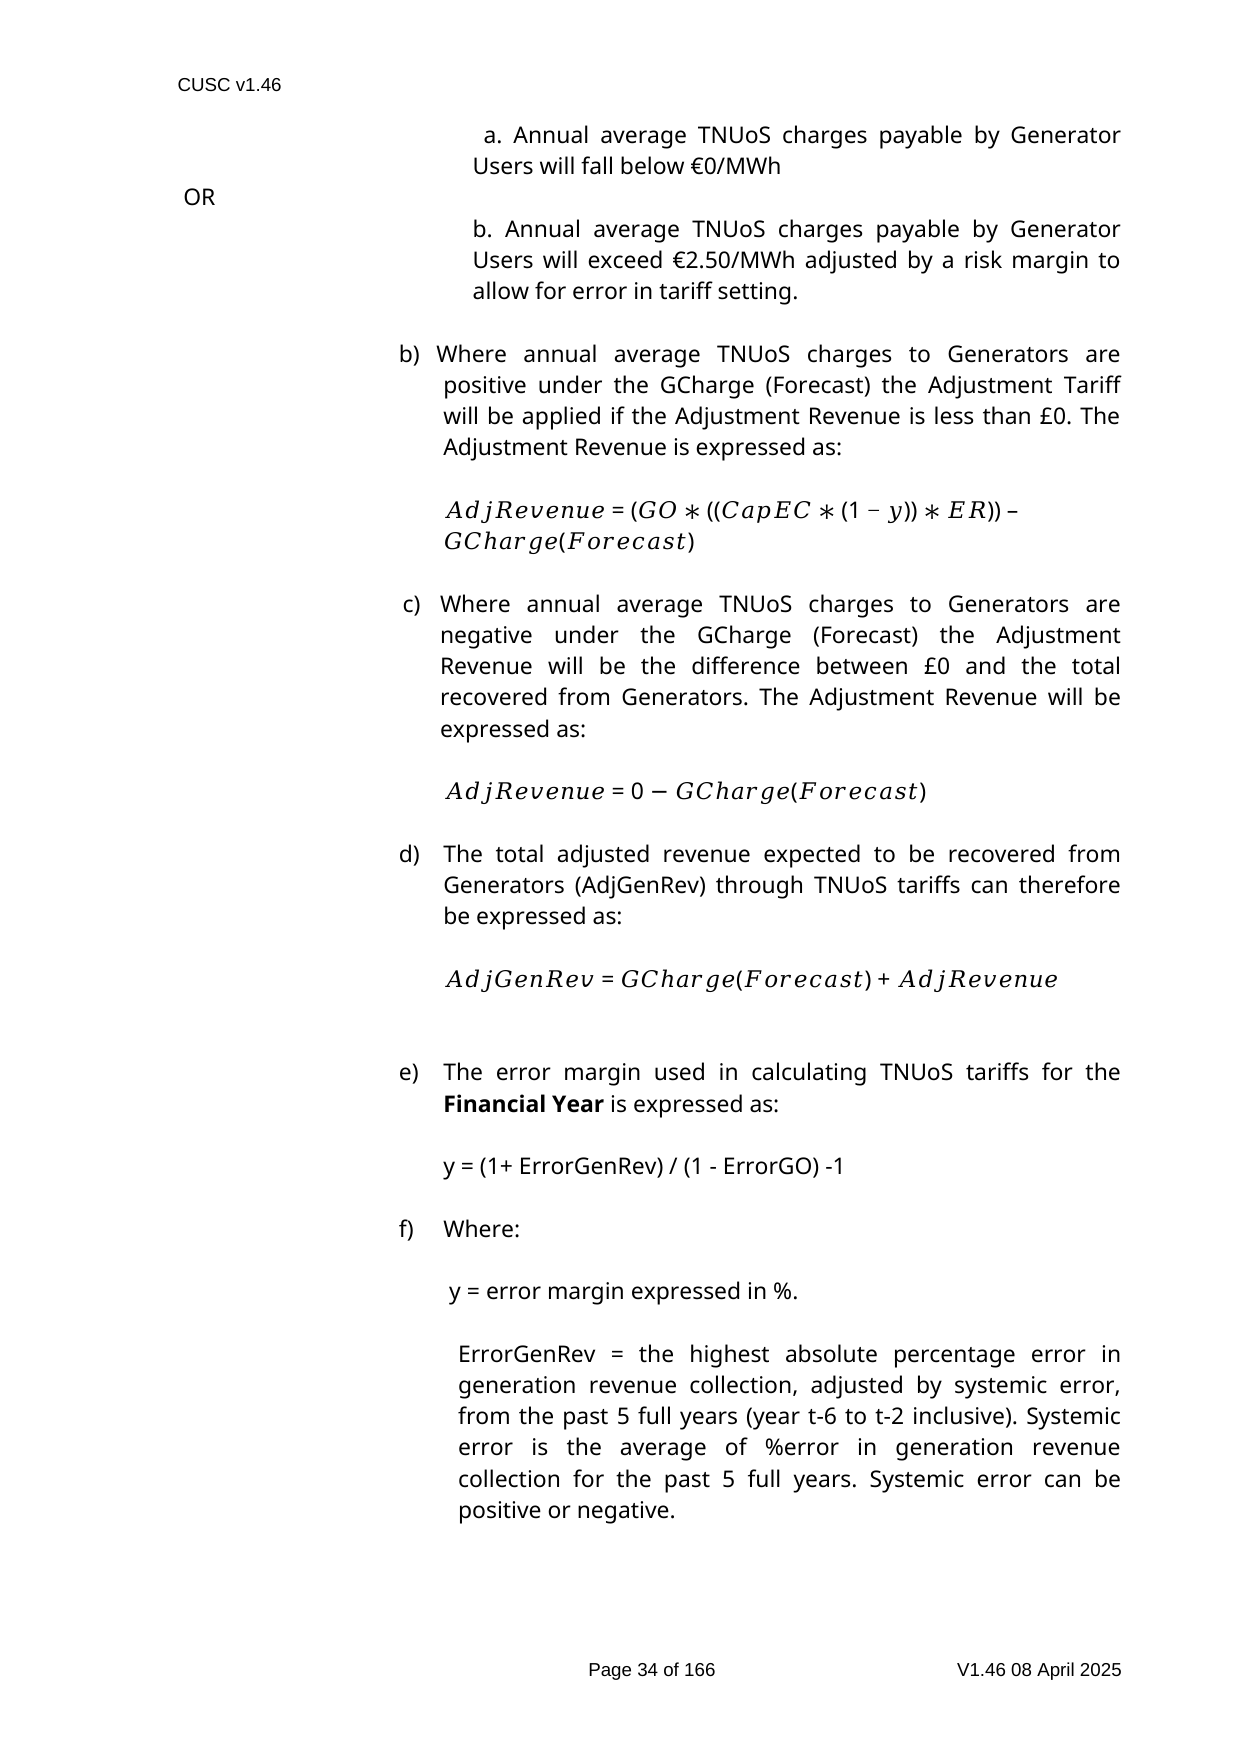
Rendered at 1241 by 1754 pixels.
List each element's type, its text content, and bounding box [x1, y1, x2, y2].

list Where annual average TNUoS charges to Generators are negative under the GCharge (Forecast) the Adjustment Revenue will be the difference between £0 and the total recovered from Generators. The Adjustment Revenue will be expressed as: [402, 587, 1121, 744]
text y = (1+ ErrorGenRev) / (1 - ErrorGO) -1 [443, 1150, 1121, 1181]
text a. Annual average TNUoS charges payable by Generator Users will fall below €0/MWh [472, 119, 1121, 181]
text 𝐺𝐶ℎ𝑎𝑟𝑔𝑒(𝐹𝑜𝑟𝑒𝑐𝑎𝑠𝑡) [443, 525, 1121, 556]
text ErrorGenRev = the highest absolute percentage error in generation revenue collection, adjusted by systemic error, from the past 5 full years (year t-6 to t-2 inclusive). Systemic error is the average of %error in generation revenue collection for the past 5 full years. Systemic error can be positive or negative. [458, 1337, 1121, 1525]
text y = error margin expressed in %. [413, 1275, 1121, 1306]
text 𝐴𝑑𝑗𝐺𝑒𝑛𝑅𝑒𝑣 = 𝐺𝐶ℎ𝑎𝑟𝑔𝑒(𝐹𝑜𝑟𝑒𝑐𝑎𝑠𝑡) + 𝐴𝑑𝑗𝑅𝑒𝑣𝑒𝑛𝑢𝑒 [443, 962, 1121, 994]
text OR [177, 181, 1121, 212]
list Where: [399, 1212, 1121, 1244]
text 𝐴𝑑𝑗𝑅𝑒𝑣𝑒𝑛𝑢𝑒 = (𝐺𝑂 ∗ ((𝐶𝑎𝑝𝐸𝐶 ∗ (1 − 𝑦)) ∗ 𝐸𝑅)) – [443, 494, 1121, 525]
list The total adjusted revenue expected to be recovered from Generators (AdjGenRev) through TNUoS tariffs can therefore be expressed as: [399, 837, 1121, 931]
text 𝐴𝑑𝑗𝑅𝑒𝑣𝑒𝑛𝑢𝑒 = 0 − 𝐺𝐶ℎ𝑎𝑟𝑔𝑒(𝐹𝑜𝑟𝑒𝑐𝑎𝑠𝑡) [443, 775, 1121, 806]
list The error margin used in calculating TNUoS tariffs for the Financial Year is expressed as: [399, 1056, 1121, 1119]
text b) Where annual average TNUoS charges to Generators are positive under the GCharge (Forecast) the Adjustment Tariff will be applied if the Adjustment Revenue is less than £0. The Adjustment Revenue is expressed as: [399, 337, 1121, 462]
text b. Annual average TNUoS charges payable by Generator Users will exceed €2.50/MWh adjusted by a risk margin to allow for error in tariff setting. [472, 212, 1121, 306]
